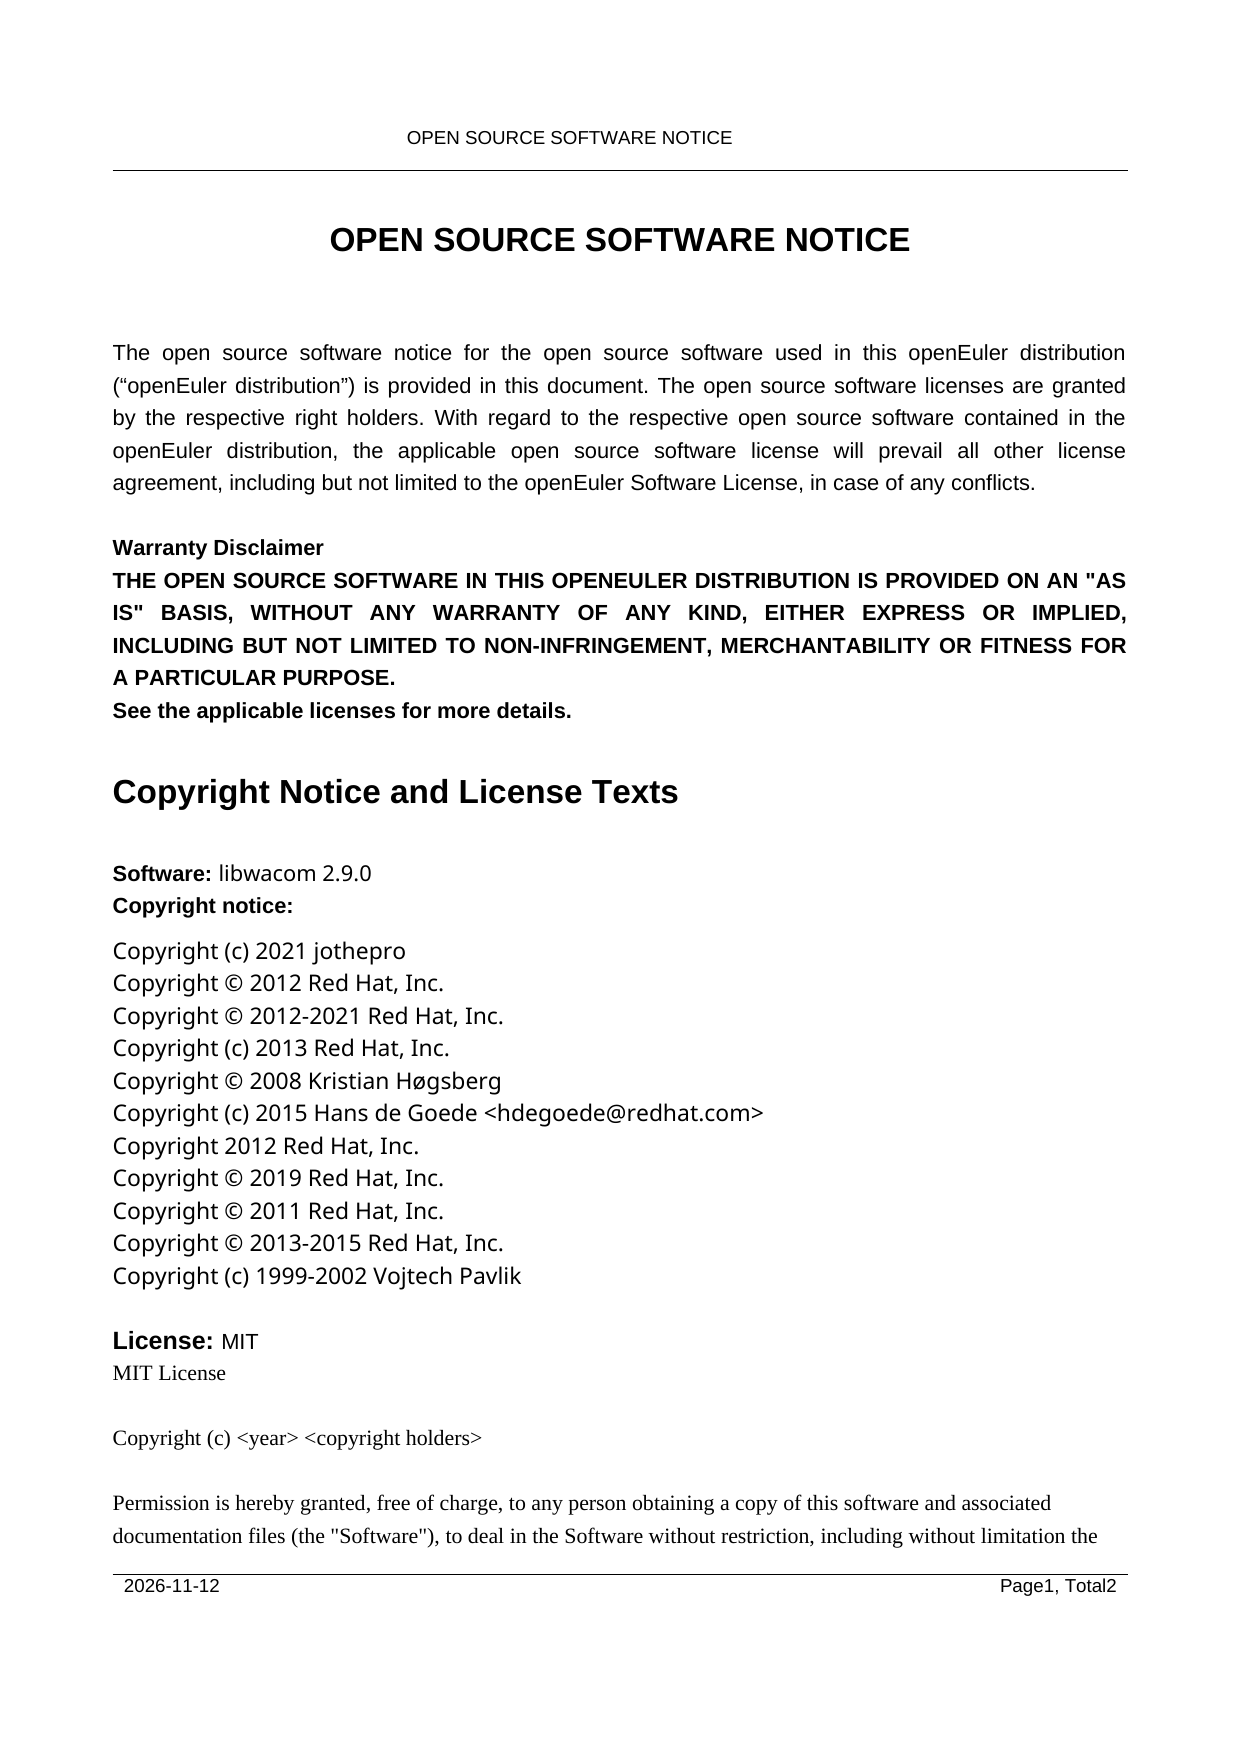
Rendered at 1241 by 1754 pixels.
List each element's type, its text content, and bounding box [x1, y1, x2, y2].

text OPEN SOURCE SOFTWARE NOTICE [112, 206, 1128, 271]
text THE OPEN SOURCE SOFTWARE IN THIS OPENEULER DISTRIBUTION IS PROVIDED ON AN "AS IS" BASIS, WITHOUT ANY WARRANTY OF ANY KIND, EITHER EXPRESS OR IMPLIED, INCLUDING BUT NOT LIMITED TO NON-INFRINGEMENT, MERCHANTABILITY OR FITNESS FOR A PARTICULAR PURPOSE. See the applicable licenses for more details. [112, 564, 1128, 726]
text License: MIT [112, 1324, 1128, 1356]
text Copyright Notice and License Texts [112, 759, 1128, 824]
text Copyright notice: [112, 889, 1128, 921]
text Warranty Disclaimer [112, 531, 1128, 564]
text Copyright (c) 2021 jothepro Copyright © 2012 Red Hat, Inc. Copyright © 2012-2021 Red Hat, Inc. Copyright (c) 2013 Red Hat, Inc. Copyright © 2008 Kristian Høgsberg Copyright (c) 2015 Hans de Goede <hdegoede@redhat.com> Copyright 2012 Red Hat, Inc. Copyright © 2019 Red Hat, Inc. Copyright © 2011 Red Hat, Inc. Copyright © 2013-2015 Red Hat, Inc. Copyright (c) 1999-2002 Vojtech Pavlik [112, 934, 1128, 1324]
title Software: libwacom 2.9.0 [112, 856, 1128, 889]
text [112, 1356, 1128, 1551]
text The open source software notice for the open source software used in this openEuler distribution (“openEuler distribution”) is provided in this document. The open source software licenses are granted by the respective right holders. With regard to the respective open source software contained in the openEuler distribution, the applicable open source software license will prevail all other license agreement, including but not limited to the openEuler Software License, in case of any conflicts. [112, 336, 1128, 499]
